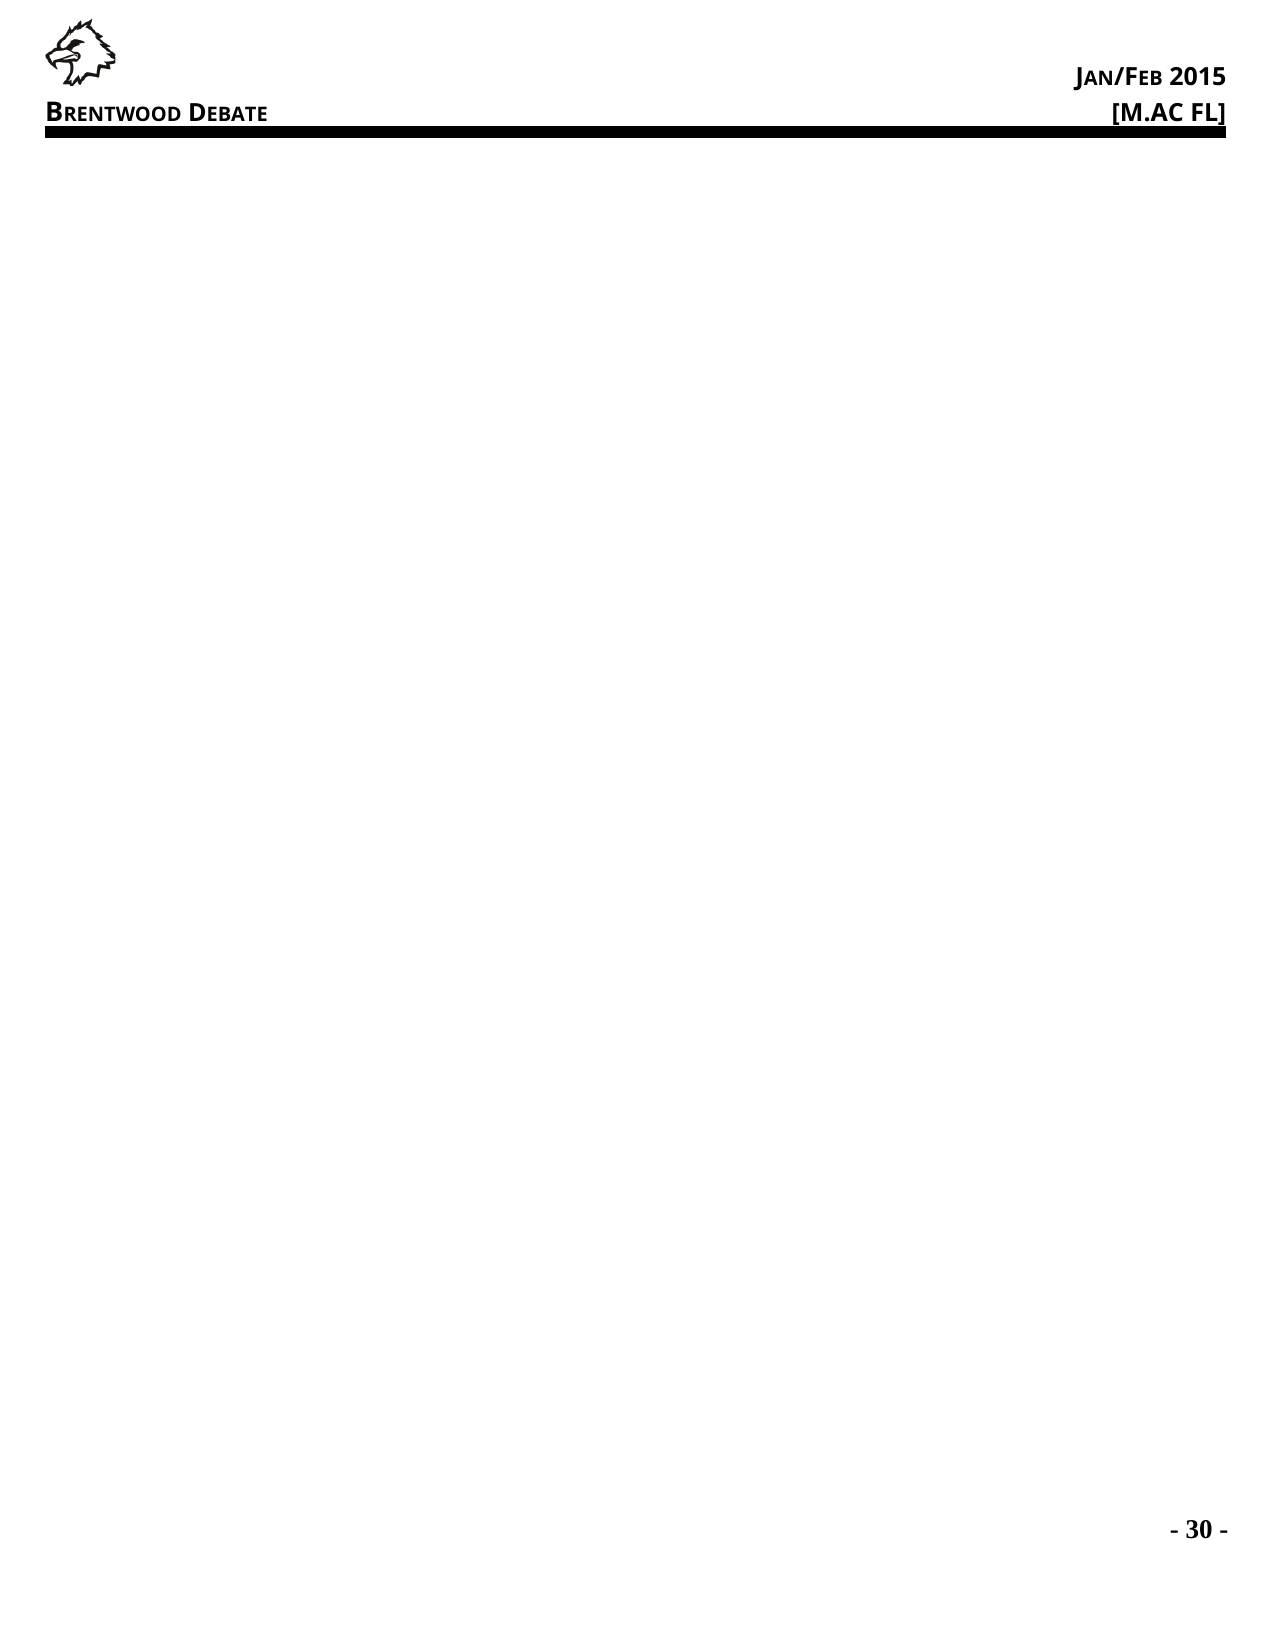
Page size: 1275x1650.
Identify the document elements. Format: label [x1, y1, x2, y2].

picture [45, 18, 116, 86]
